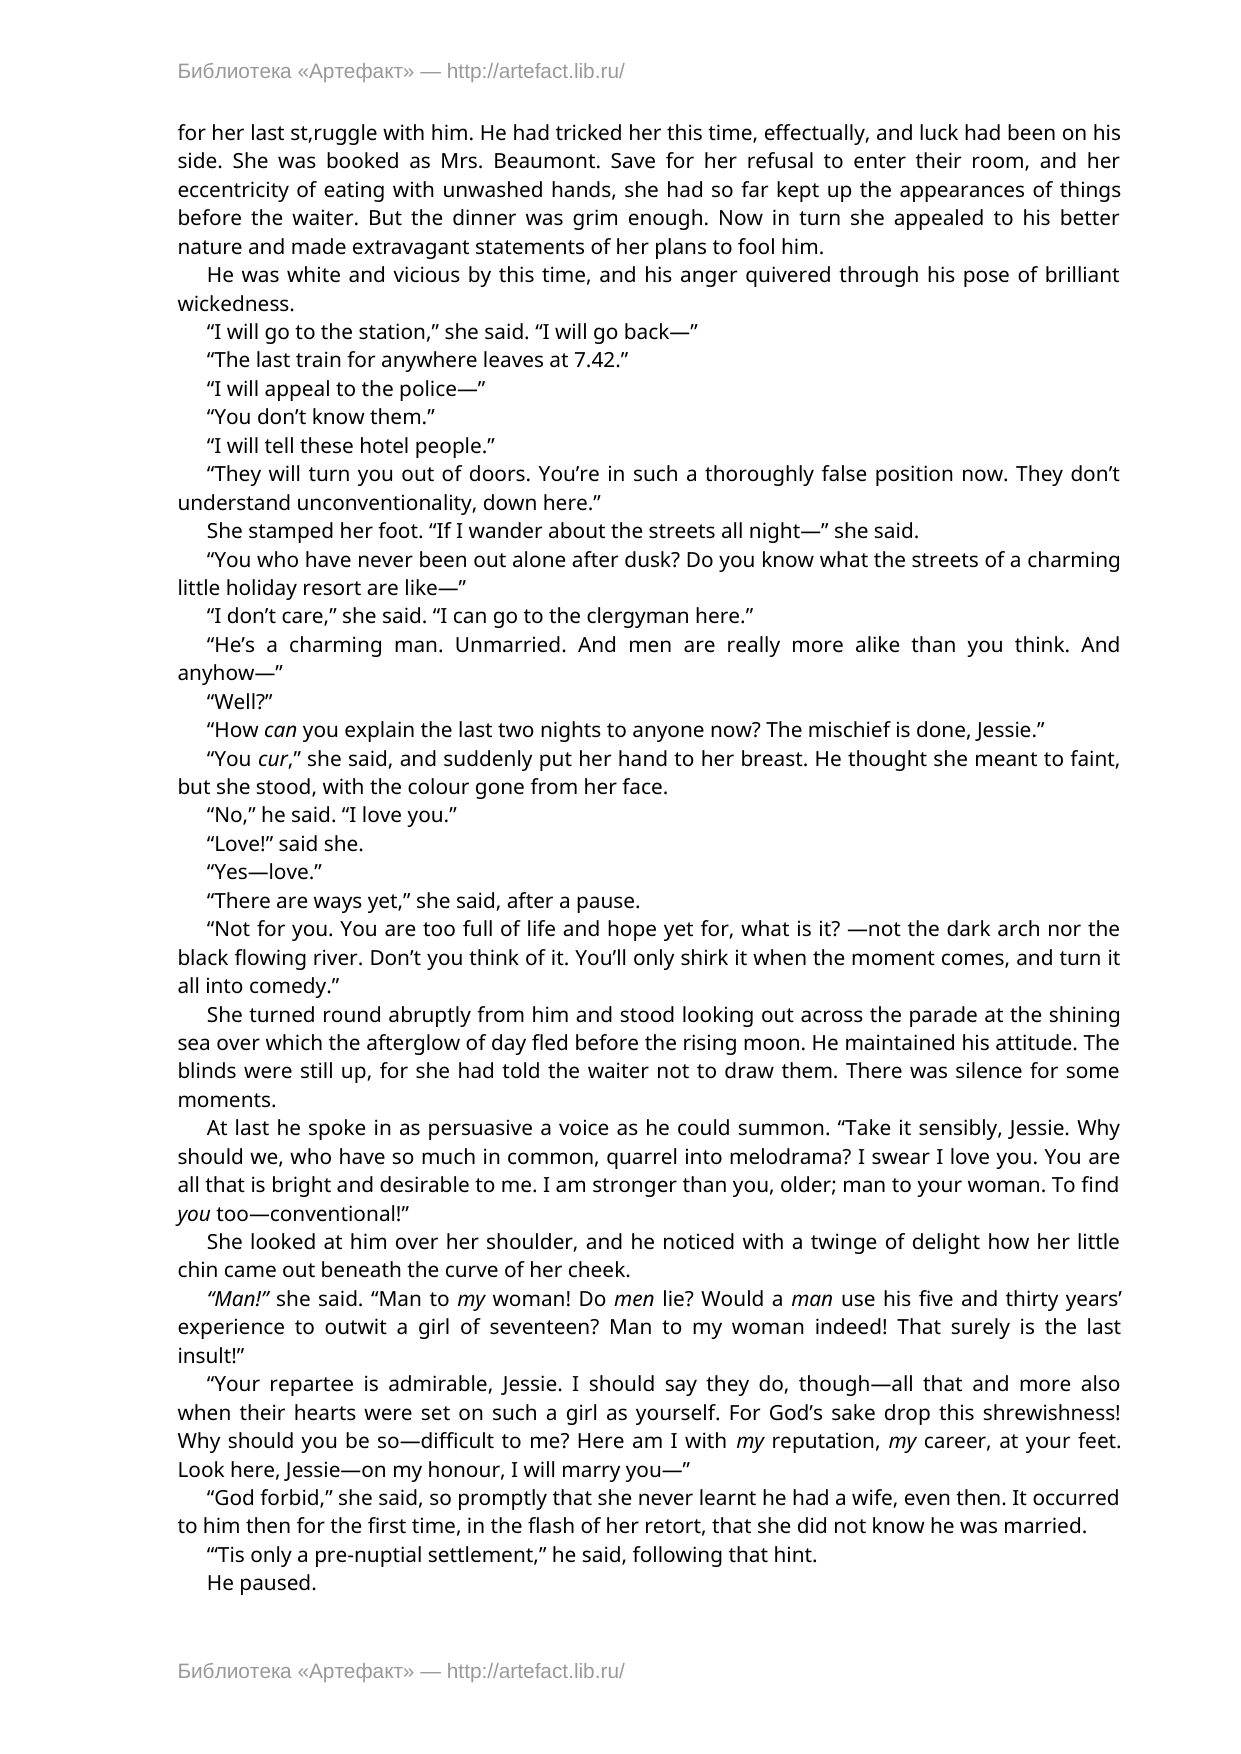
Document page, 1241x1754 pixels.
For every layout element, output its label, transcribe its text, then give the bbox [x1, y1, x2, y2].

text At last he spoke in as persuasive a voice as he could summon. “Take it sensibly, Jessie. Why should we, who have so much in common, quarrel into melodrama? I swear I love you. You are all that is bright and desirable to me. I am stronger than you, older; man to your woman. To find you too—conventional!” [177, 1113, 1122, 1227]
text “I will tell these hotel people.” [177, 431, 1122, 459]
text He paused. [177, 1568, 1122, 1597]
text “You who have never been out alone after dusk? Do you know what the streets of a charming little holiday resort are like—” [177, 545, 1122, 602]
text She looked at him over her shoulder, and he noticed with a twinge of delight how her little chin came out beneath the curve of her cheek. [177, 1227, 1122, 1284]
text “There are ways yet,” she said, after a pause. [177, 886, 1122, 914]
text “I will go to the station,” she said. “I will go back—” [177, 317, 1122, 346]
text “Not for you. You are too full of life and hope yet for, what is it? —not the dark arch nor the black flowing river. Don’t you think of it. You’ll only shirk it when the moment comes, and turn it all into comedy.” [177, 914, 1122, 1000]
text She turned round abruptly from him and stood looking out across the parade at the shining sea over which the afterglow of day fled before the rising moon. He maintained his attitude. The blinds were still up, for she had told the waiter not to draw them. There was silence for some moments. [177, 1000, 1122, 1113]
text “He’s a charming man. Unmarried. And men are really more alike than you think. And anyhow—” [177, 630, 1122, 687]
text “I don’t care,” she said. “I can go to the clergyman here.” [177, 602, 1122, 630]
text “‘Tis only a pre-nuptial settlement,” he said, following that hint. [177, 1540, 1122, 1568]
text She stamped her foot. “If I wander about the streets all night—” she said. [177, 516, 1122, 545]
text “The last train for anywhere leaves at 7.42.” [177, 346, 1122, 374]
text “You cur,” she said, and suddenly put her hand to her breast. He thought she meant to faint, but she stood, with the colour gone from her face. [177, 744, 1122, 801]
text “You don’t know them.” [177, 402, 1122, 431]
text “How can you explain the last two nights to anyone now? The mischief is done, Jessie.” [177, 715, 1122, 744]
text “No,” he said. “I love you.” [177, 801, 1122, 829]
text “Your repartee is admirable, Jessie. I should say they do, though—all that and more also when their hearts were set on such a girl as yourself. For God’s sake drop this shrewishness! Why should you be so—difficult to me? Here am I with my reputation, my career, at your feet. Look here, Jessie—on my honour, I will marry you—” [177, 1369, 1122, 1483]
text He was white and vicious by this time, and his anger quivered through his pose of brilliant wickedness. [177, 260, 1122, 317]
text “God forbid,” she said, so promptly that she never learnt he had a wife, even then. It occurred to him then for the first time, in the flash of her retort, that she did not know he was married. [177, 1483, 1122, 1540]
text “Well?” [177, 687, 1122, 715]
text “Love!” said she. [177, 829, 1122, 857]
text “I will appeal to the police—” [177, 374, 1122, 402]
text “Yes—love.” [177, 857, 1122, 886]
text “Man!” she said. “Man to my woman! Do men lie? Would a man use his five and thirty years’ experience to outwit a girl of seventeen? Man to my woman indeed! That surely is the last insult!” [177, 1284, 1122, 1369]
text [177, 118, 1122, 260]
text “They will turn you out of doors. You’re in such a thoroughly false position now. They don’t understand unconventionality, down here.” [177, 459, 1122, 516]
